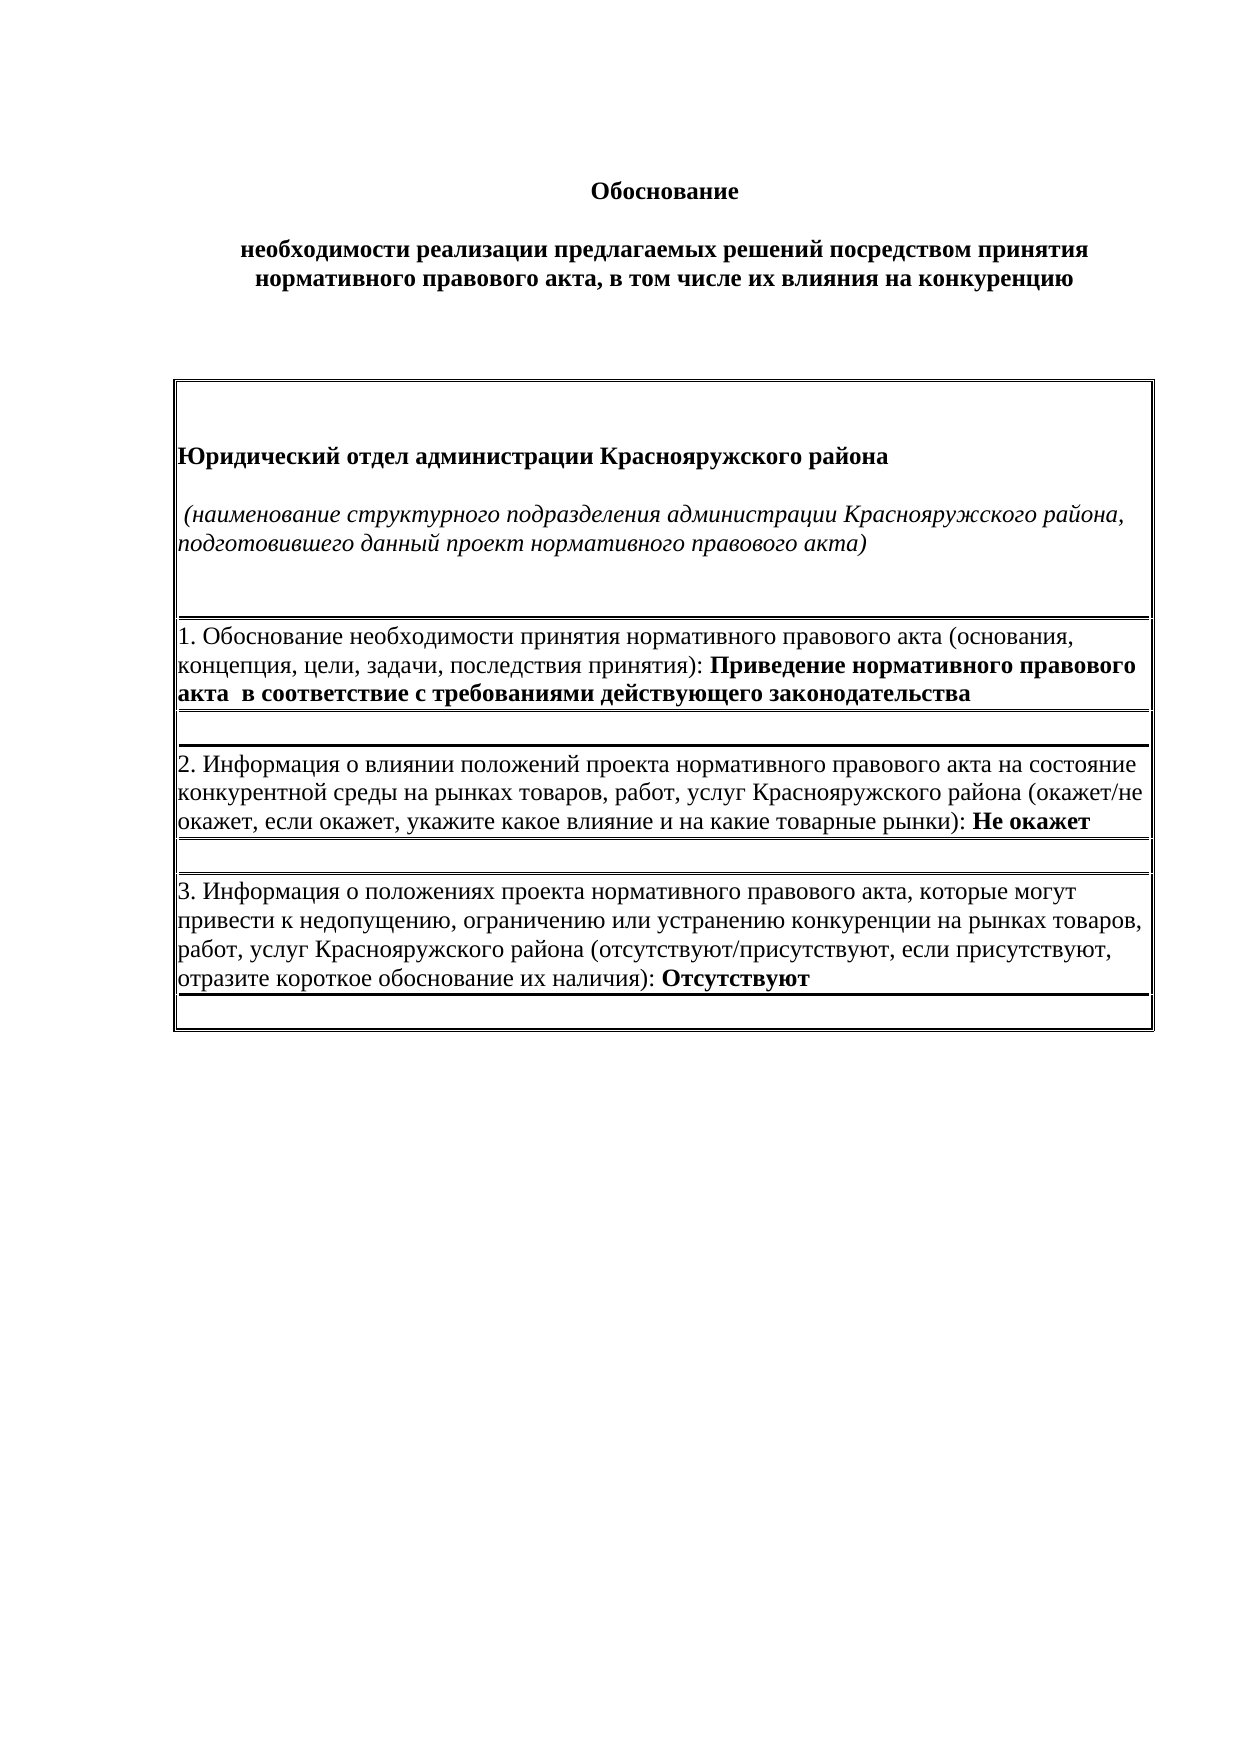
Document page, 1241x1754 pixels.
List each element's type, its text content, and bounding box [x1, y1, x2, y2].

table_cell [175, 993, 1153, 1028]
table_cell [177, 836, 1152, 872]
table_header Юридический отдел администрации Краснояружского района (наименование структурного подразделения администрации Краснояружского района, подготовившего данный проект нормативного правового акта) [177, 382, 1151, 616]
table_cell 2. Информация о влиянии положений проекта нормативного правового акта на состояние конкурентной среды на рынках товаров, работ, услуг Краснояружского района (окажет/не окажет, если окажет, укажите какое влияние и на какие товарные рынки): Не окажет [177, 744, 1151, 836]
table_cell 3. Информация о положениях проекта нормативного правового акта, которые могут привести к недопущению, ограничению или устранению конкуренции на рынках товаров, работ, услуг Краснояружского района (отсутствуют/присутствуют, если присутствуют, отразите короткое обоснование их наличия): Отсутствуют [175, 872, 1153, 993]
text Обоснование [177, 176, 1152, 205]
table_cell [175, 709, 1153, 744]
text необходимости реализации предлагаемых решений посредством принятия нормативного правового акта, в том числе их влияния на конкуренцию [177, 234, 1152, 291]
table_cell 1. Обоснование необходимости принятия нормативного правового акта (основания, концепция, цели, задачи, последствия принятия): Приведение нормативного правового акта в соответствие с требованиями действующего законодательства [177, 616, 1152, 709]
